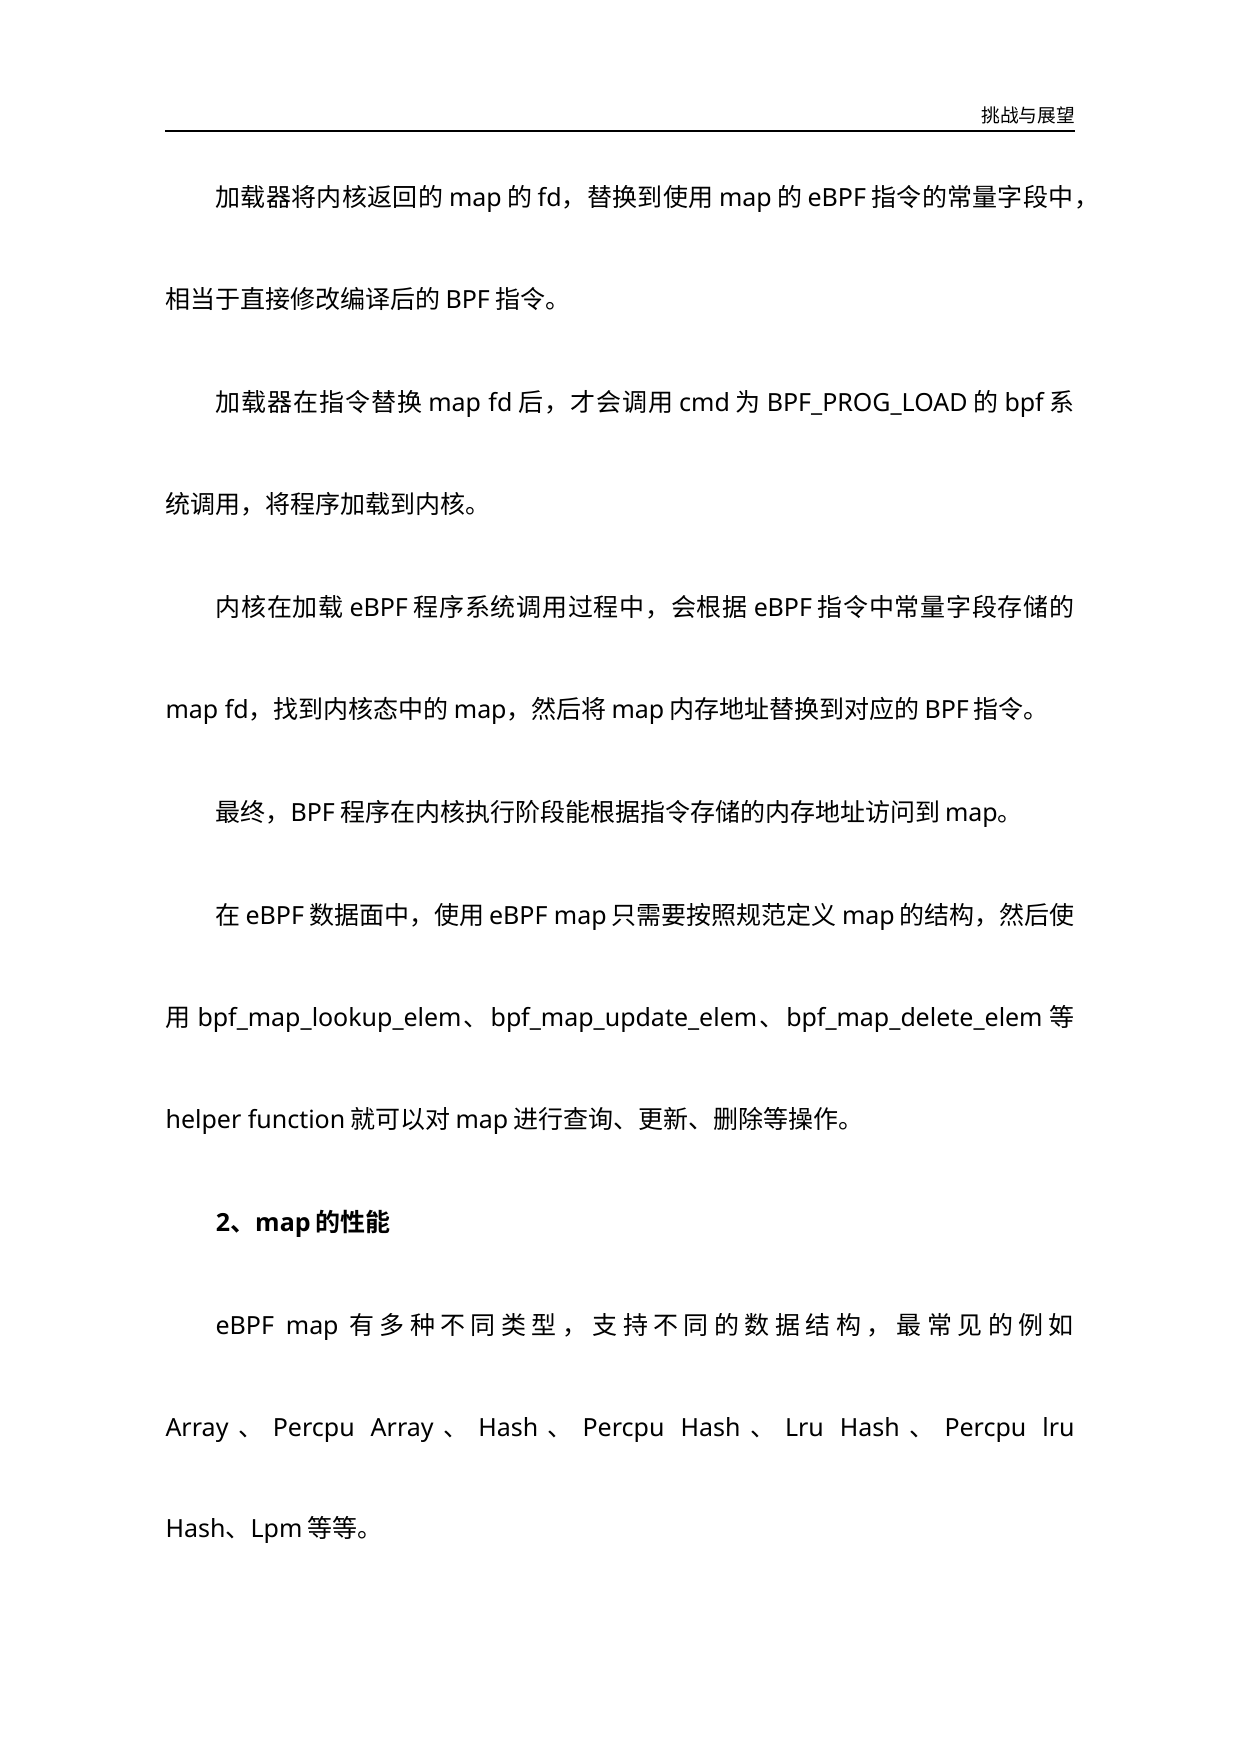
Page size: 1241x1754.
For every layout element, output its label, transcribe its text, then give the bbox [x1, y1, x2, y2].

text 加载器在指令替换map fd后，才会调用cmd为BPF_PROG_LOAD的bpf系统调用，将程序加载到内核。 [165, 367, 1075, 537]
text 最终，BPF程序在内核执行阶段能根据指令存储的内存地址访问到map。 [165, 777, 1075, 844]
text eBPF map有多种不同类型，支持不同的数据结构，最常见的例如Array、Percpu Array、Hash、Percpu Hash、Lru Hash、Percpu lru Hash、Lpm等等。 [165, 1289, 1075, 1561]
text 2、map的性能 [165, 1186, 1075, 1254]
text 在eBPF数据面中，使用eBPF map只需要按照规范定义map的结构，然后使用bpf_map_lookup_elem、bpf_map_update_elem、bpf_map_delete_elem等helper function就可以对map进行查询、更新、删除等操作。 [165, 879, 1075, 1151]
text 加载器将内核返回的map的fd，替换到使用map的eBPF指令的常量字段中，相当于直接修改编译后的BPF指令。 [165, 162, 1075, 332]
text 内核在加载eBPF程序系统调用过程中，会根据eBPF指令中常量字段存储的map fd，找到内核态中的map，然后将map内存地址替换到对应的BPF指令。 [165, 572, 1075, 741]
